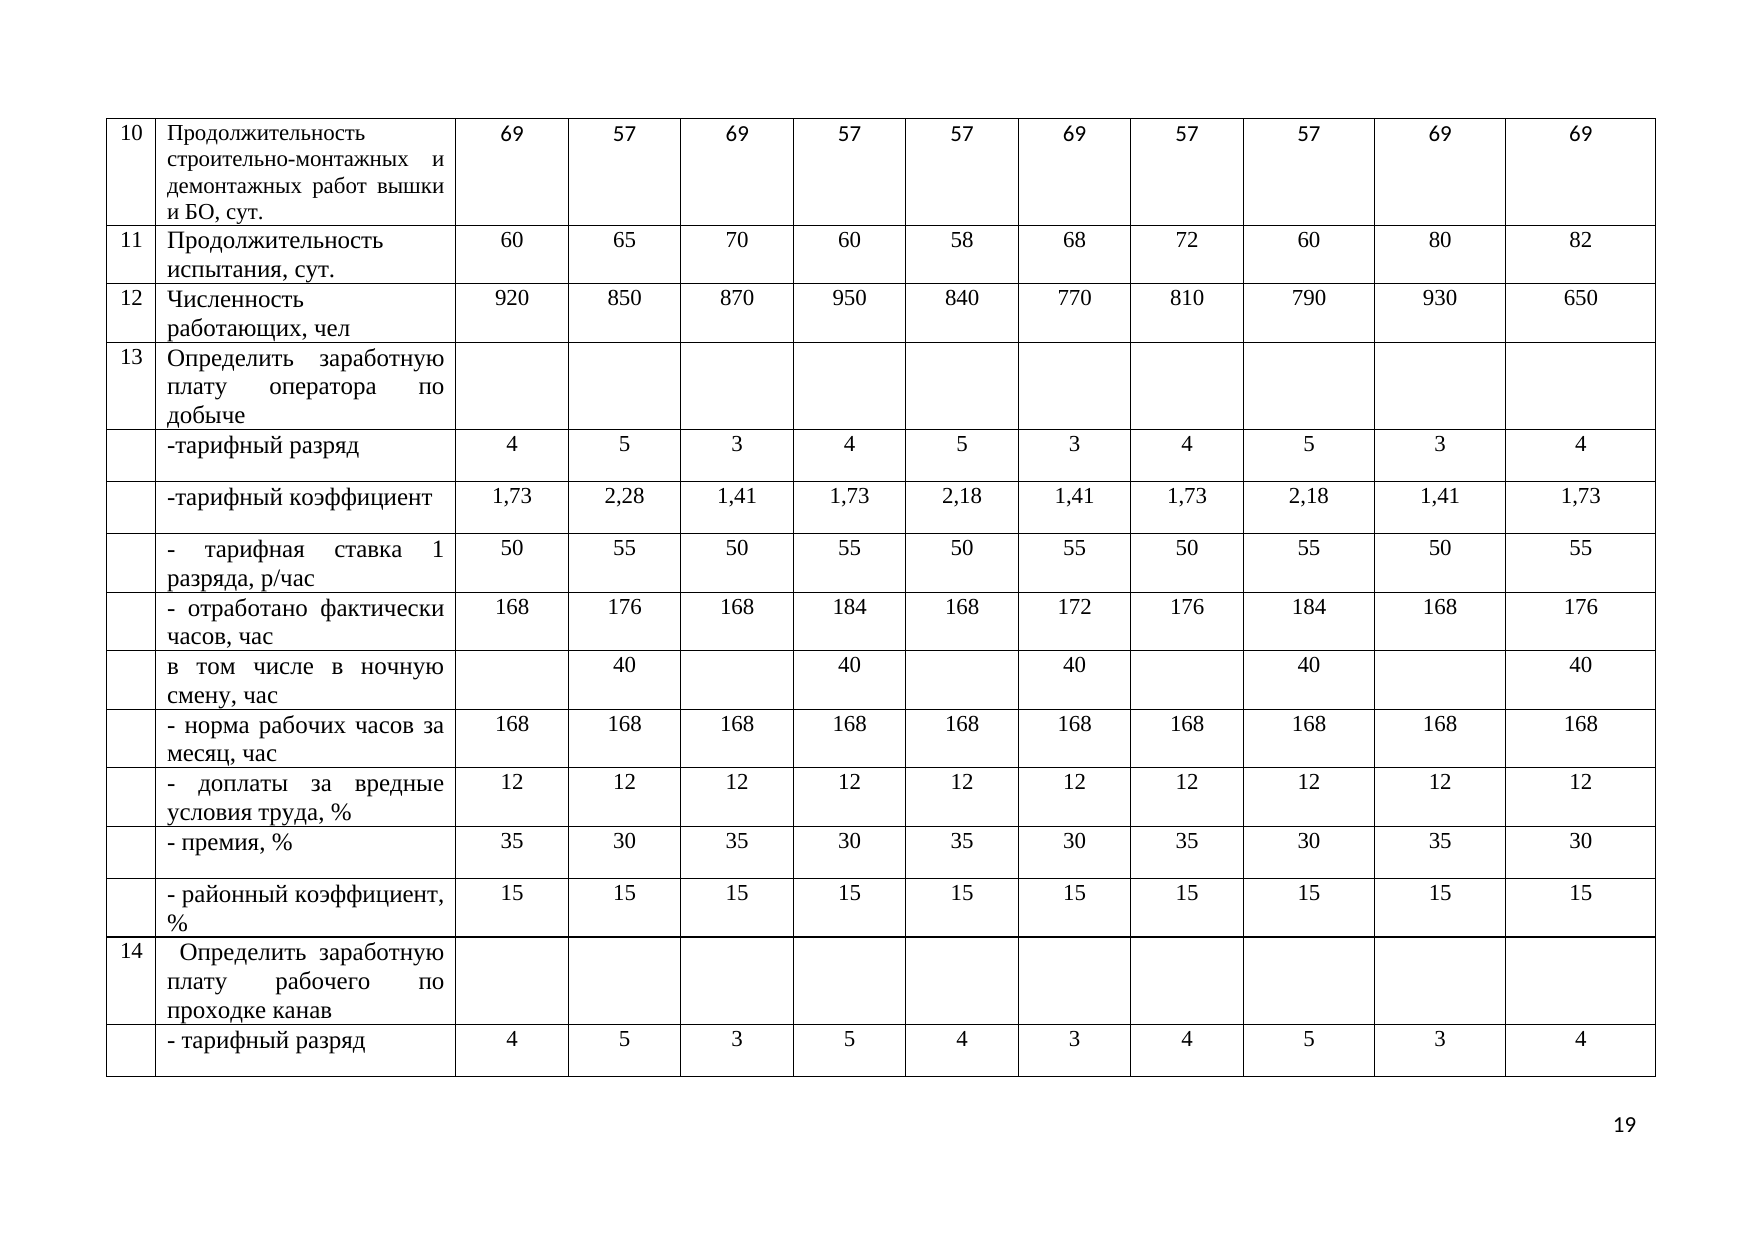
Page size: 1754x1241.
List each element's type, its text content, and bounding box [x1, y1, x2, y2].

table_cell 80 [1375, 226, 1505, 283]
table_cell [681, 938, 793, 1024]
table_cell 40 [794, 651, 905, 709]
table_cell 4 [456, 430, 568, 481]
table_cell 12 [1375, 768, 1505, 826]
table_cell 40 [1019, 651, 1130, 709]
table_cell 30 [1244, 827, 1374, 878]
table_cell 168 [456, 710, 568, 767]
table_cell 5 [1244, 430, 1374, 481]
table_cell 770 [1019, 284, 1130, 342]
table_cell 3 [681, 430, 793, 481]
table_cell [569, 938, 680, 1024]
table_cell 1,41 [1019, 482, 1130, 533]
table_cell 72 [1131, 226, 1243, 283]
table_cell 40 [569, 651, 680, 709]
table_cell 55 [569, 534, 680, 592]
table_cell 168 [1244, 710, 1374, 767]
table_cell [107, 651, 155, 709]
table_cell 840 [906, 284, 1018, 342]
table_cell 35 [1131, 827, 1243, 878]
table_cell 35 [681, 827, 793, 878]
table_cell 14 [107, 938, 155, 1024]
table_cell 30 [1506, 827, 1655, 878]
table_cell 30 [569, 827, 680, 878]
table_cell [1019, 343, 1130, 429]
table_cell [1375, 938, 1505, 1024]
table_cell [906, 651, 1018, 709]
table_cell 168 [794, 710, 905, 767]
table_cell 790 [1244, 284, 1374, 342]
table_cell 40 [1506, 651, 1655, 709]
table_cell 58 [906, 226, 1018, 283]
table_cell 5 [906, 430, 1018, 481]
table_cell 950 [794, 284, 905, 342]
table_cell 4 [794, 430, 905, 481]
table_cell 12 [906, 768, 1018, 826]
table_cell 60 [794, 226, 905, 283]
table_cell 168 [1131, 710, 1243, 767]
table_cell [1506, 938, 1655, 1024]
table_cell [107, 534, 155, 592]
table_cell 15 [794, 879, 905, 936]
table_cell 10 [107, 119, 155, 224]
table_cell [569, 343, 680, 429]
table_cell [906, 938, 1018, 1024]
table_cell -тарифный коэффициент [156, 482, 455, 533]
table_cell 30 [1019, 827, 1130, 878]
table_cell Определить заработную плату рабочего по проходке канав [156, 938, 455, 1024]
table_cell 168 [906, 593, 1018, 650]
table_cell 50 [906, 534, 1018, 592]
table_cell [1019, 938, 1130, 1024]
table_cell [1131, 343, 1243, 429]
table_cell 69 [1506, 119, 1655, 224]
table_cell - доплаты за вредные условия труда, % [156, 768, 455, 826]
table_cell 5 [569, 1025, 680, 1076]
table_cell 5 [569, 430, 680, 481]
table_cell 15 [1244, 879, 1374, 936]
table_cell в том числе в ночную смену, час [156, 651, 455, 709]
table_cell 176 [569, 593, 680, 650]
table_cell [1375, 651, 1505, 709]
table_cell 2,18 [1244, 482, 1374, 533]
table_cell 168 [1506, 710, 1655, 767]
table_cell 15 [456, 879, 568, 936]
table_cell [456, 938, 568, 1024]
table_cell 35 [1375, 827, 1505, 878]
table_cell 4 [1506, 1025, 1655, 1076]
table_cell 11 [107, 226, 155, 283]
table_cell 69 [456, 119, 568, 224]
table_cell 12 [1506, 768, 1655, 826]
table_cell 184 [1244, 593, 1374, 650]
table_cell 55 [794, 534, 905, 592]
table_cell 50 [1131, 534, 1243, 592]
table_cell 57 [1244, 119, 1374, 224]
table_cell [107, 482, 155, 533]
table_cell 4 [1131, 430, 1243, 481]
table_cell 55 [1019, 534, 1130, 592]
table_cell 55 [1244, 534, 1374, 592]
table_cell [1131, 651, 1243, 709]
table_cell 920 [456, 284, 568, 342]
table_cell 870 [681, 284, 793, 342]
table_cell [107, 827, 155, 878]
table_cell 5 [794, 1025, 905, 1076]
table_cell [1244, 343, 1374, 429]
table_cell 1,73 [1131, 482, 1243, 533]
table_cell 57 [794, 119, 905, 224]
table_cell 3 [1019, 1025, 1130, 1076]
table_cell 12 [456, 768, 568, 826]
table_cell 1,73 [456, 482, 568, 533]
table_cell 60 [456, 226, 568, 283]
table_cell 35 [906, 827, 1018, 878]
table_cell 168 [569, 710, 680, 767]
table_cell 12 [107, 284, 155, 342]
table_cell 1,73 [1506, 482, 1655, 533]
table_cell 55 [1506, 534, 1655, 592]
table_cell 50 [456, 534, 568, 592]
table_cell - районный коэффициент, % [156, 879, 455, 936]
table_cell 810 [1131, 284, 1243, 342]
table_cell 57 [569, 119, 680, 224]
table_cell [906, 343, 1018, 429]
table_cell 12 [1019, 768, 1130, 826]
table_cell - отработано фактически часов, час [156, 593, 455, 650]
table_cell 12 [569, 768, 680, 826]
table_cell 850 [569, 284, 680, 342]
table_cell Численность работающих, чел [156, 284, 455, 342]
table_cell Продолжительность испытания, сут. [156, 226, 455, 283]
table_cell 15 [569, 879, 680, 936]
table_cell 3 [1375, 1025, 1505, 1076]
table_cell 168 [1019, 710, 1130, 767]
table_cell 30 [794, 827, 905, 878]
table_cell 176 [1131, 593, 1243, 650]
table_cell 3 [1019, 430, 1130, 481]
table_cell [681, 651, 793, 709]
table_cell 4 [906, 1025, 1018, 1076]
table_cell Определить заработную плату оператора по добыче [156, 343, 455, 429]
table_cell 12 [1244, 768, 1374, 826]
table_cell 82 [1506, 226, 1655, 283]
table_cell 15 [1506, 879, 1655, 936]
table_cell 650 [1506, 284, 1655, 342]
table_cell 2,18 [906, 482, 1018, 533]
table_cell 15 [1131, 879, 1243, 936]
table_cell 57 [1131, 119, 1243, 224]
table_cell 168 [906, 710, 1018, 767]
table_cell [456, 651, 568, 709]
table_cell 69 [681, 119, 793, 224]
table_cell [1244, 938, 1374, 1024]
table_cell 57 [906, 119, 1018, 224]
table_cell [456, 343, 568, 429]
table_cell 1,73 [794, 482, 905, 533]
table_cell [794, 343, 905, 429]
table_cell [107, 710, 155, 767]
table_cell [794, 938, 905, 1024]
table_cell 3 [1375, 430, 1505, 481]
table_cell 12 [1131, 768, 1243, 826]
table_cell 168 [456, 593, 568, 650]
table_cell 13 [107, 343, 155, 429]
table_cell - норма рабочих часов за месяц, час [156, 710, 455, 767]
table_cell [1375, 343, 1505, 429]
table_cell 15 [681, 879, 793, 936]
table_cell Продолжительность строительно-монтажных и демонтажных работ вышки и БО, сут. [156, 119, 455, 224]
table_cell 184 [794, 593, 905, 650]
table_cell 12 [794, 768, 905, 826]
table_cell - тарифная ставка 1 разряда, р/час [156, 534, 455, 592]
table_cell 4 [456, 1025, 568, 1076]
table_cell 2,28 [569, 482, 680, 533]
table_cell [107, 1025, 155, 1076]
table_cell [1506, 343, 1655, 429]
table_cell 4 [1506, 430, 1655, 481]
table_cell 65 [569, 226, 680, 283]
table_cell 69 [1375, 119, 1505, 224]
table_cell 172 [1019, 593, 1130, 650]
table_cell 15 [906, 879, 1018, 936]
table_cell 40 [1244, 651, 1374, 709]
table_cell 5 [1244, 1025, 1374, 1076]
table_cell 168 [1375, 593, 1505, 650]
table_cell 68 [1019, 226, 1130, 283]
table_cell 168 [681, 710, 793, 767]
table_cell 1,41 [681, 482, 793, 533]
table_cell 50 [1375, 534, 1505, 592]
table_cell [1131, 938, 1243, 1024]
table_cell [681, 343, 793, 429]
table_cell 15 [1375, 879, 1505, 936]
table_cell -тарифный разряд [156, 430, 455, 481]
table_cell 50 [681, 534, 793, 592]
table_cell - премия, % [156, 827, 455, 878]
table_cell 168 [1375, 710, 1505, 767]
table_cell [107, 430, 155, 481]
table_cell 69 [1019, 119, 1130, 224]
table_cell 168 [681, 593, 793, 650]
table_cell 35 [456, 827, 568, 878]
table_cell 930 [1375, 284, 1505, 342]
table_cell 15 [1019, 879, 1130, 936]
table_cell 60 [1244, 226, 1374, 283]
table_cell 70 [681, 226, 793, 283]
table_cell 3 [681, 1025, 793, 1076]
table_cell [107, 593, 155, 650]
table_cell 12 [681, 768, 793, 826]
table_cell 176 [1506, 593, 1655, 650]
table_cell - тарифный разряд [156, 1025, 455, 1076]
table_cell 4 [1131, 1025, 1243, 1076]
table_cell [107, 879, 155, 936]
table_cell [107, 768, 155, 826]
table_cell 1,41 [1375, 482, 1505, 533]
